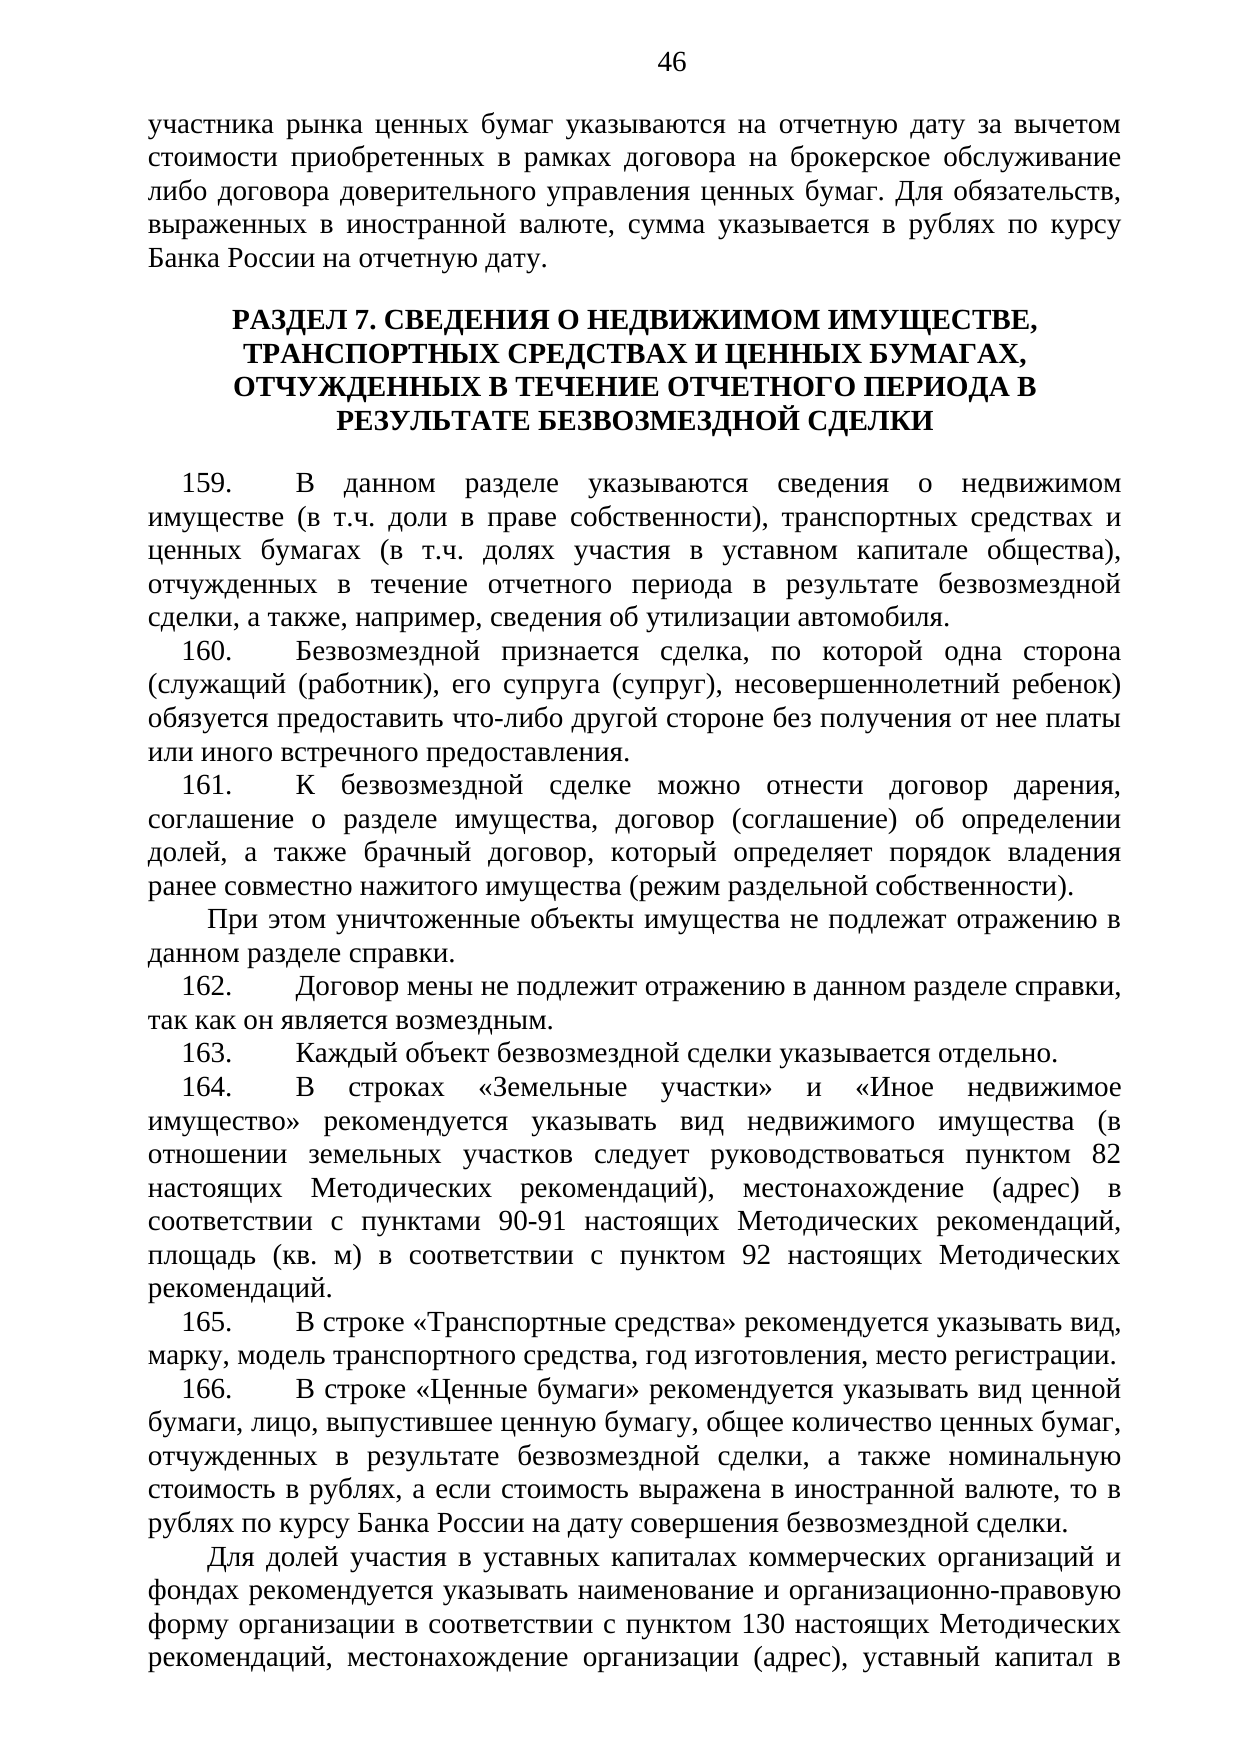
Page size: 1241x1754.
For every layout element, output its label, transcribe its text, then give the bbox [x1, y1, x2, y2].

text РАЗДЕЛ 7. СВЕДЕНИЯ О НЕДВИЖИМОМ ИМУЩЕСТВЕ, ТРАНСПОРТНЫХ СРЕДСТВАХ И ЦЕННЫХ БУМАГАХ, ОТЧУЖДЕННЫХ В ТЕЧЕНИЕ ОТЧЕТНОГО ПЕРИОДА В РЕЗУЛЬТАТЕ БЕЗВОЗМЕЗДНОЙ СДЕЛКИ [148, 302, 1122, 437]
list В строках «Земельные участки» и «Иное недвижимое имущество» рекомендуется указывать вид недвижимого имущества (в отношении земельных участков следует руководствоваться пунктом 82 настоящих Методических рекомендаций), местонахождение (адрес) в соответствии с пунктами 90-91 настоящих Методических рекомендаций, площадь (кв. м) в соответствии с пунктом 92 настоящих Методических рекомендаций. [148, 1069, 1122, 1304]
list Безвозмездной признается сделка, по которой одна сторона (служащий (работник), его супруга (супруг), несовершеннолетний ребенок) обязуется предоставить что-либо другой стороне без получения от нее платы или иного встречного предоставления. [148, 633, 1122, 767]
list Договор мены не подлежит отражению в данном разделе справки, так как он является возмездным. [148, 968, 1122, 1036]
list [148, 1539, 1122, 1673]
list Каждый объект безвозмездной сделки указывается отдельно. [148, 1036, 1122, 1069]
list К безвозмездной сделке можно отнести договор дарения, соглашение о разделе имущества, договор (соглашение) об определении долей, а также брачный договор, который определяет порядок владения ранее совместно нажитого имущества (режим раздельной собственности). [148, 767, 1122, 901]
list В данном разделе указываются сведения о недвижимом имуществе (в т.ч. доли в праве собственности), транспортных средствах и ценных бумагах (в т.ч. долях участия в уставном капитале общества), отчужденных в течение отчетного периода в результате безвозмездной сделки, а также, например, сведения об утилизации автомобиля. [148, 465, 1122, 633]
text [148, 106, 1122, 274]
list В строке «Транспортные средства» рекомендуется указывать вид, марку, модель транспортного средства, год изготовления, место регистрации. [148, 1304, 1122, 1371]
list В строке «Ценные бумаги» рекомендуется указывать вид ценной бумаги, лицо, выпустившее ценную бумагу, общее количество ценных бумаг, отчужденных в результате безвозмездной сделки, а также номинальную стоимость в рублях, а если стоимость выражена в иностранной валюте, то в рублях по курсу Банка России на дату совершения безвозмездной сделки. [148, 1371, 1122, 1539]
list При этом уничтоженные объекты имущества не подлежат отражению в данном разделе справки. [148, 901, 1122, 968]
